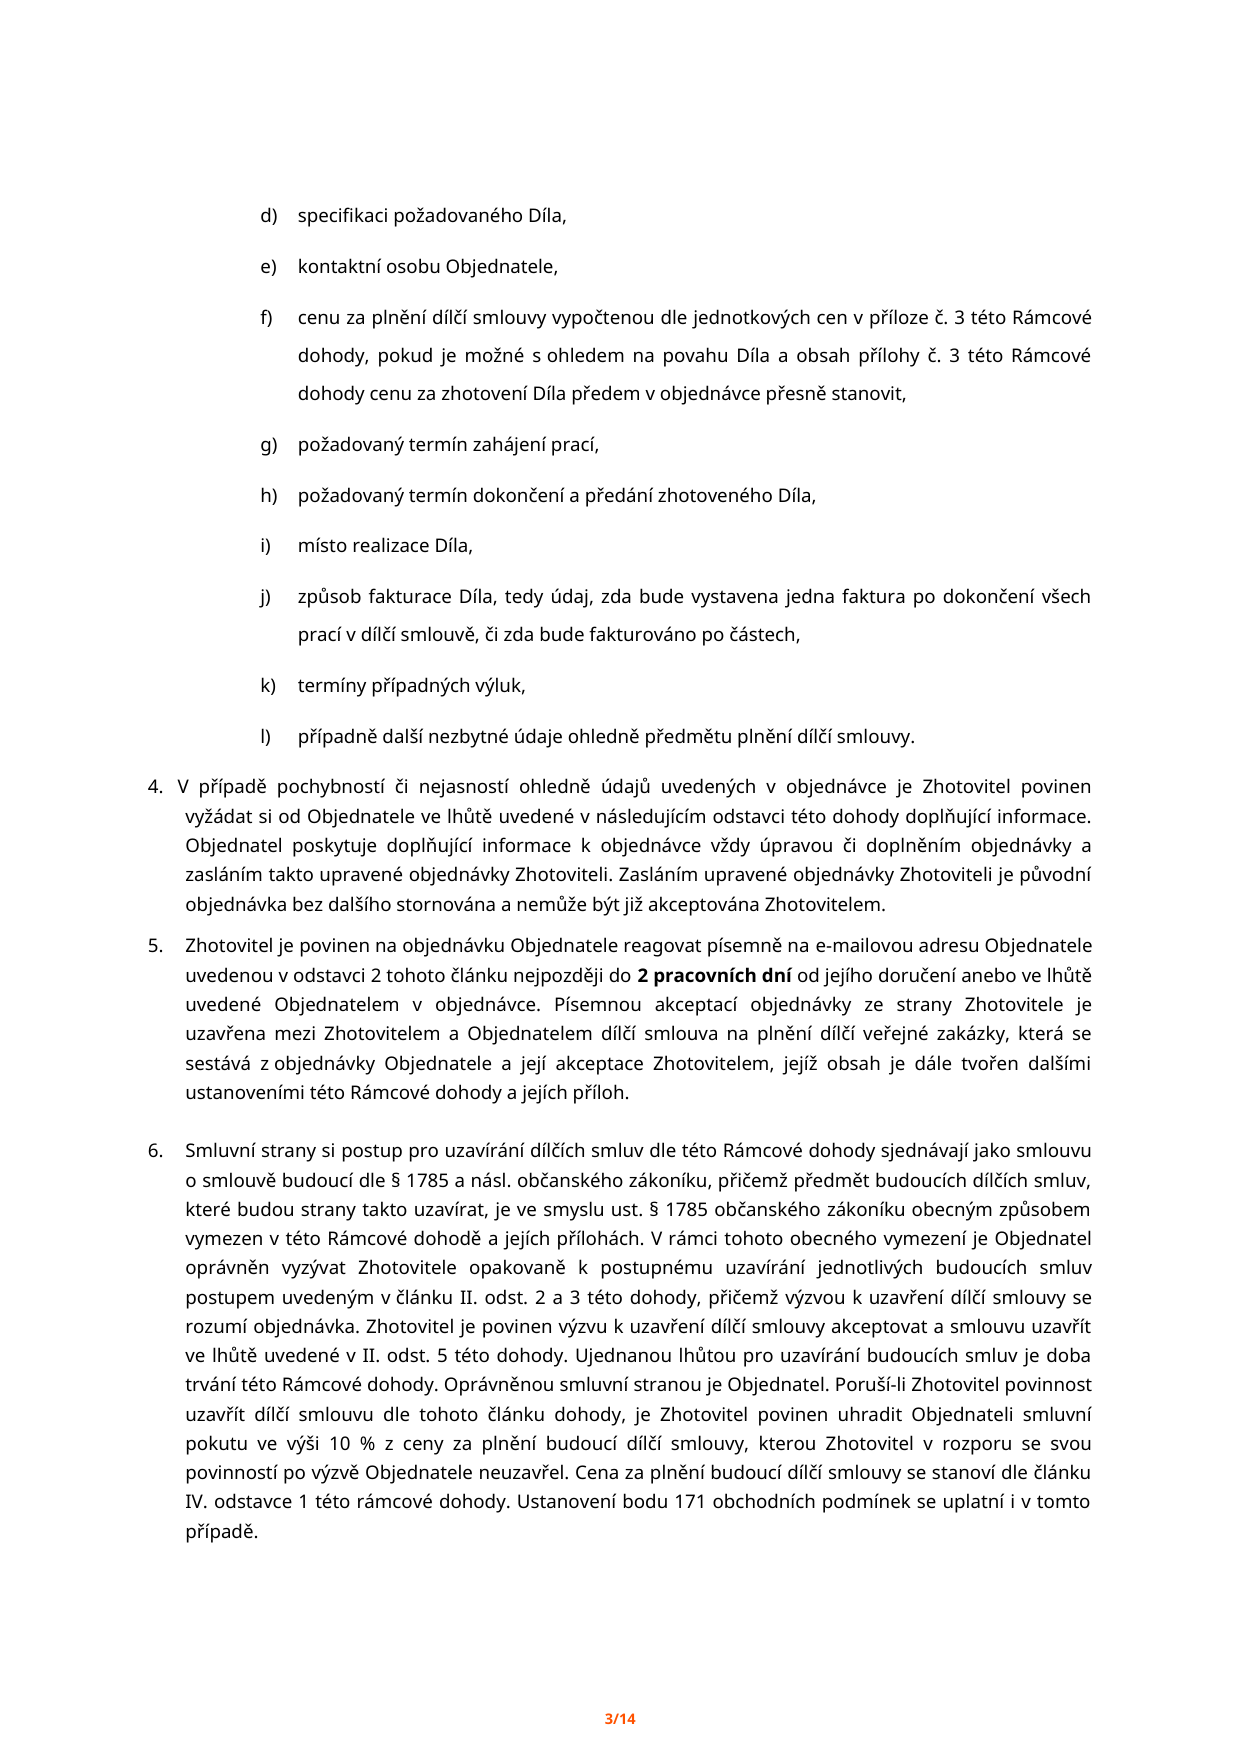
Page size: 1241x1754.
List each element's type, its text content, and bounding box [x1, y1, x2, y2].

list termíny případných výluk, [260, 672, 1093, 698]
list cenu za plnění dílčí smlouvy vypočtenou dle jednotkových cen v příloze č. 3 této Rámcové dohody, pokud je možné s ohledem na povahu Díla a obsah přílohy č. 3 této Rámcové dohody cenu za zhotovení Díla předem v objednávce přesně stanovit, [260, 304, 1093, 406]
list případně další nezbytné údaje ohledně předmětu plnění dílčí smlouvy. [260, 723, 1093, 749]
list Smluvní strany si postup pro uzavírání dílčích smluv dle této Rámcové dohody sjednávají jako smlouvu o smlouvě budoucí dle § 1785 a násl. občanského zákoníku, přičemž předmět budoucích dílčích smluv, které budou strany takto uzavírat, je ve smyslu ust. § 1785 občanského zákoníku obecným způsobem vymezen v této Rámcové dohodě a jejích přílohách. V rámci tohoto obecného vymezení je Objednatel oprávněn vyzývat Zhotovitele opakovaně k postupnému uzavírání jednotlivých budoucích smluv postupem uvedeným v článku II. odst. 2 a 3 této dohody, přičemž výzvou k uzavření dílčí smlouvy se rozumí objednávka. Zhotovitel je povinen výzvu k uzavření dílčí smlouvy akceptovat a smlouvu uzavřít ve lhůtě uvedené v II. odst. 5 této dohody. Ujednanou lhůtou pro uzavírání budoucích smluv je doba trvání této Rámcové dohody. Oprávněnou smluvní stranou je Objednatel. Poruší-li Zhotovitel povinnost uzavřít dílčí smlouvu dle tohoto článku dohody, je Zhotovitel povinen uhradit Objednateli smluvní pokutu ve výši 10 % z ceny za plnění budoucí dílčí smlouvy, kterou Zhotovitel v rozporu se svou povinností po výzvě Objednatele neuzavřel. Cena za plnění budoucí dílčí smlouvy se stanoví dle článku IV. odstavce 1 této rámcové dohody. Ustanovení bodu 171 obchodních podmínek se uplatní i v tomto případě. [148, 1138, 1093, 1544]
list požadovaný termín dokončení a předání zhotoveného Díla, [260, 482, 1093, 507]
list způsob fakturace Díla, tedy údaj, zda bude vystavena jedna faktura po dokončení všech prací v dílčí smlouvě, či zda bude fakturováno po částech, [260, 583, 1093, 647]
list Zhotovitel je povinen na objednávku Objednatele reagovat písemně na e-mailovou adresu Objednatele uvedenou v odstavci 2 tohoto článku nejpozději do 2 pracovních dní od jejího doručení anebo ve lhůtě uvedené Objednatelem v objednávce. Písemnou akceptací objednávky ze strany Zhotovitele je uzavřena mezi Zhotovitelem a Objednatelem dílčí smlouva na plnění dílčí veřejné zakázky, která se sestává z objednávky Objednatele a její akceptace Zhotovitelem, jejíž obsah je dále tvořen dalšími ustanoveními této Rámcové dohody a jejích příloh. [148, 933, 1093, 1104]
list místo realizace Díla, [260, 533, 1093, 558]
list specifikaci požadovaného Díla, [260, 203, 1093, 228]
list požadovaný termín zahájení prací, [260, 431, 1093, 457]
list kontaktní osobu Objednatele, [260, 253, 1093, 279]
list V případě pochybností či nejasností ohledně údajů uvedených v objednávce je Zhotovitel povinen vyžádat si od Objednatele ve lhůtě uvedené v následujícím odstavci této dohody doplňující informace. Objednatel poskytuje doplňující informace k objednávce vždy úpravou či doplněním objednávky a zasláním takto upravené objednávky Zhotoviteli. Zasláním upravené objednávky Zhotoviteli je původní objednávka bez dalšího stornována a nemůže být již akceptována Zhotovitelem. [148, 774, 1093, 916]
